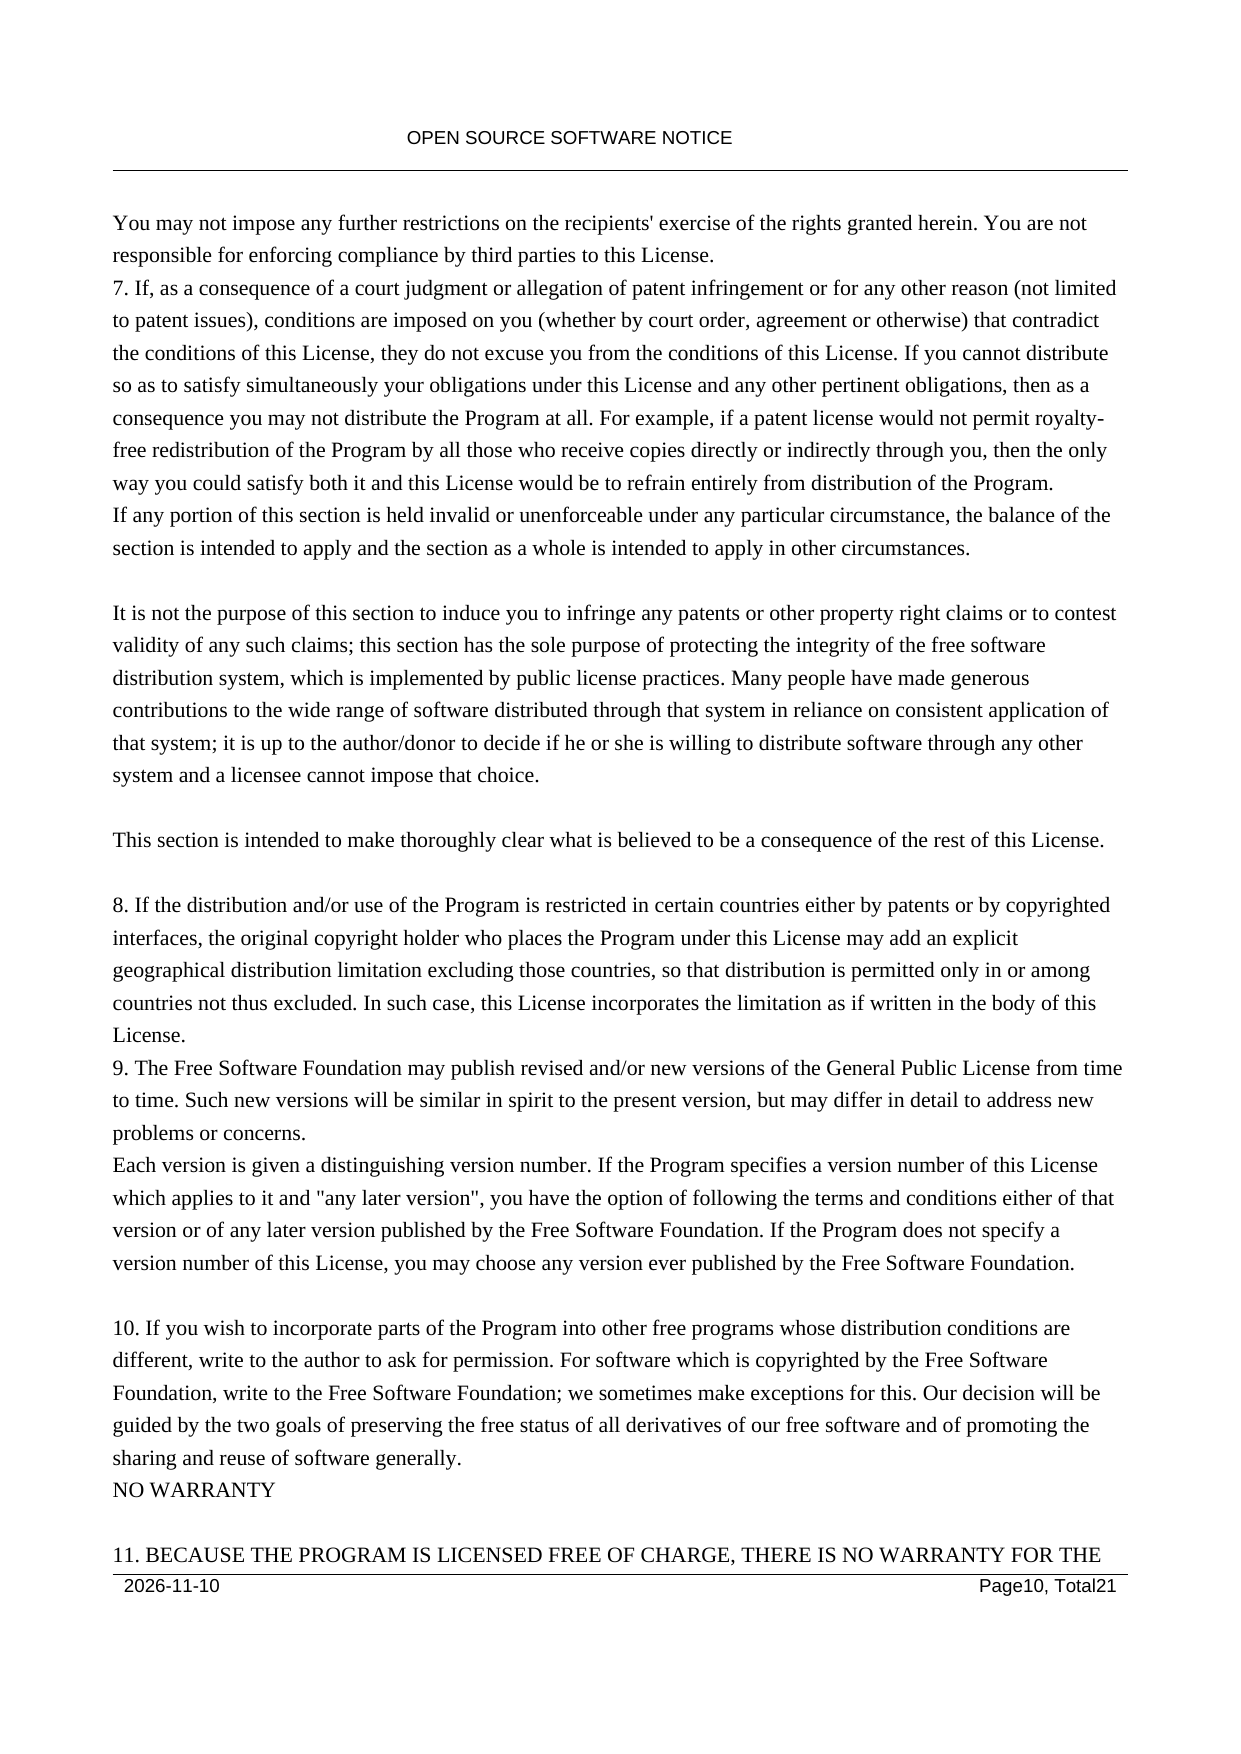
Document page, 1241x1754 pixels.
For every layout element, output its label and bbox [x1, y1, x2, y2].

text [112, 206, 1128, 1571]
